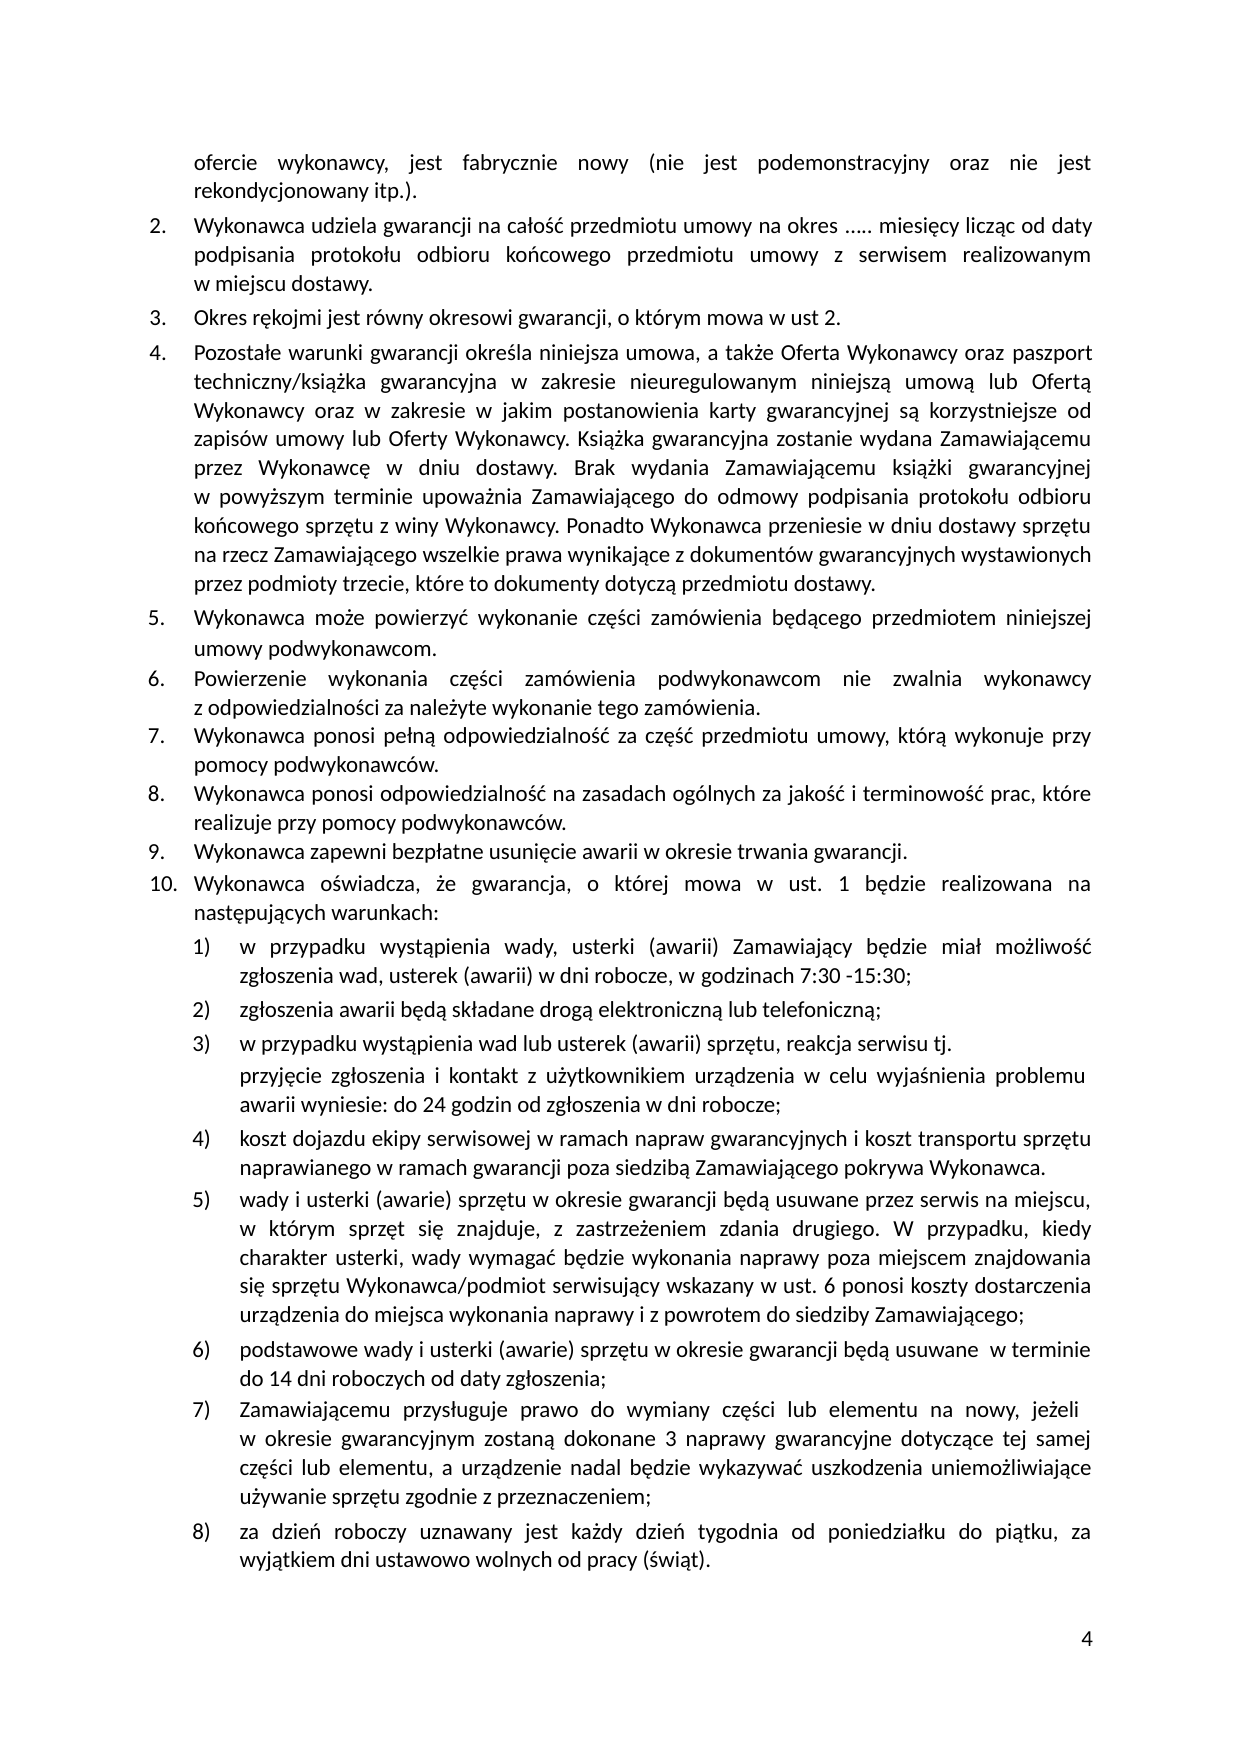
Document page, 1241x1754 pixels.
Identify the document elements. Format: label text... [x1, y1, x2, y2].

list Wykonawca ponosi pełną odpowiedzialność za część przedmiotu umowy, którą wykonuje przy pomocy podwykonawców. [148, 722, 1093, 778]
list Wykonawca może powierzyć wykonanie części zamówienia będącego przedmiotem niniejszej umowy podwykonawcom. [148, 603, 1093, 662]
list Wykonawca ponosi odpowiedzialność na zasadach ogólnych za jakość i terminowość prac, które realizuje przy pomocy podwykonawców. [148, 779, 1093, 836]
list wady i usterki (awarie) sprzętu w okresie gwarancji będą usuwane przez serwis na miejscu, w którym sprzęt się znajduje, z zastrzeżeniem zdania drugiego. W przypadku, kiedy charakter usterki, wady wymagać będzie wykonania naprawy poza miejscem znajdowania się sprzętu Wykonawca/podmiot serwisujący wskazany w ust. 6 ponosi koszty dostarczenia urządzenia do miejsca wykonania naprawy i z powrotem do siedziby Zamawiającego; [192, 1185, 1093, 1328]
list Zamawiającemu przysługuje prawo do wymiany części lub elementu na nowy, jeżeli w okresie gwarancyjnym zostaną dokonane 3 naprawy gwarancyjne dotyczące tej samej części lub elementu, a urządzenie nadal będzie wykazywać uszkodzenia uniemożliwiające używanie sprzętu zgodnie z przeznaczeniem; [192, 1396, 1093, 1510]
list Powierzenie wykonania części zamówienia podwykonawcom nie zwalnia wykonawcy z odpowiedzialności za należyte wykonanie tego zamówienia. [148, 664, 1093, 721]
list Wykonawca oświadcza, że gwarancja, o której mowa w ust. 1 będzie realizowana na następujących warunkach: [149, 869, 1093, 926]
list koszt dojazdu ekipy serwisowej w ramach napraw gwarancyjnych i koszt transportu sprzętu naprawianego w ramach gwarancji poza siedzibą Zamawiającego pokrywa Wykonawca. [192, 1124, 1093, 1181]
list zgłoszenia awarii będą składane drogą elektroniczną lub telefoniczną; [192, 995, 1093, 1023]
list Wykonawca udziela gwarancji na całość przedmiotu umowy na okres ….. miesięcy licząc od daty podpisania protokołu odbioru końcowego przedmiotu umowy z serwisem realizowanym w miejscu dostawy. [149, 211, 1093, 297]
list za dzień roboczy uznawany jest każdy dzień tygodnia od poniedziałku do piątku, za wyjątkiem dni ustawowo wolnych od pracy (świąt). [192, 1517, 1093, 1574]
text przyjęcie zgłoszenia i kontakt z użytkownikiem urządzenia w celu wyjaśnienia problemu awarii wyniesie: do 24 godzin od zgłoszenia w dni robocze; [239, 1061, 1087, 1118]
list w przypadku wystąpienia wad lub usterek (awarii) sprzętu, reakcja serwisu tj. [192, 1029, 1093, 1058]
list podstawowe wady i usterki (awarie) sprzętu w okresie gwarancji będą usuwane w terminie do 14 dni roboczych od daty zgłoszenia; [192, 1335, 1093, 1392]
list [149, 148, 1093, 204]
list Wykonawca zapewni bezpłatne usunięcie awarii w okresie trwania gwarancji. [148, 837, 1093, 865]
list Pozostałe warunki gwarancji określa niniejsza umowa, a także Oferta Wykonawcy oraz paszport techniczny/książka gwarancyjna w zakresie nieuregulowanym niniejszą umową lub Ofertą Wykonawcy oraz w zakresie w jakim postanowienia karty gwarancyjnej są korzystniejsze od zapisów umowy lub Oferty Wykonawcy. Książka gwarancyjna zostanie wydana Zamawiającemu przez Wykonawcę w dniu dostawy. Brak wydania Zamawiającemu książki gwarancyjnej w powyższym terminie upoważnia Zamawiającego do odmowy podpisania protokołu odbioru końcowego sprzętu z winy Wykonawcy. Ponadto Wykonawca przeniesie w dniu dostawy sprzętu na rzecz Zamawiającego wszelkie prawa wynikające z dokumentów gwarancyjnych wystawionych przez podmioty trzecie, które to dokumenty dotyczą przedmiotu dostawy. [149, 338, 1093, 597]
list Okres rękojmi jest równy okresowi gwarancji, o którym mowa w ust 2. [149, 303, 1038, 331]
list w przypadku wystąpienia wady, usterki (awarii) Zamawiający będzie miał możliwość zgłoszenia wad, usterek (awarii) w dni robocze, w godzinach 7:30 -15:30; [192, 932, 1093, 989]
